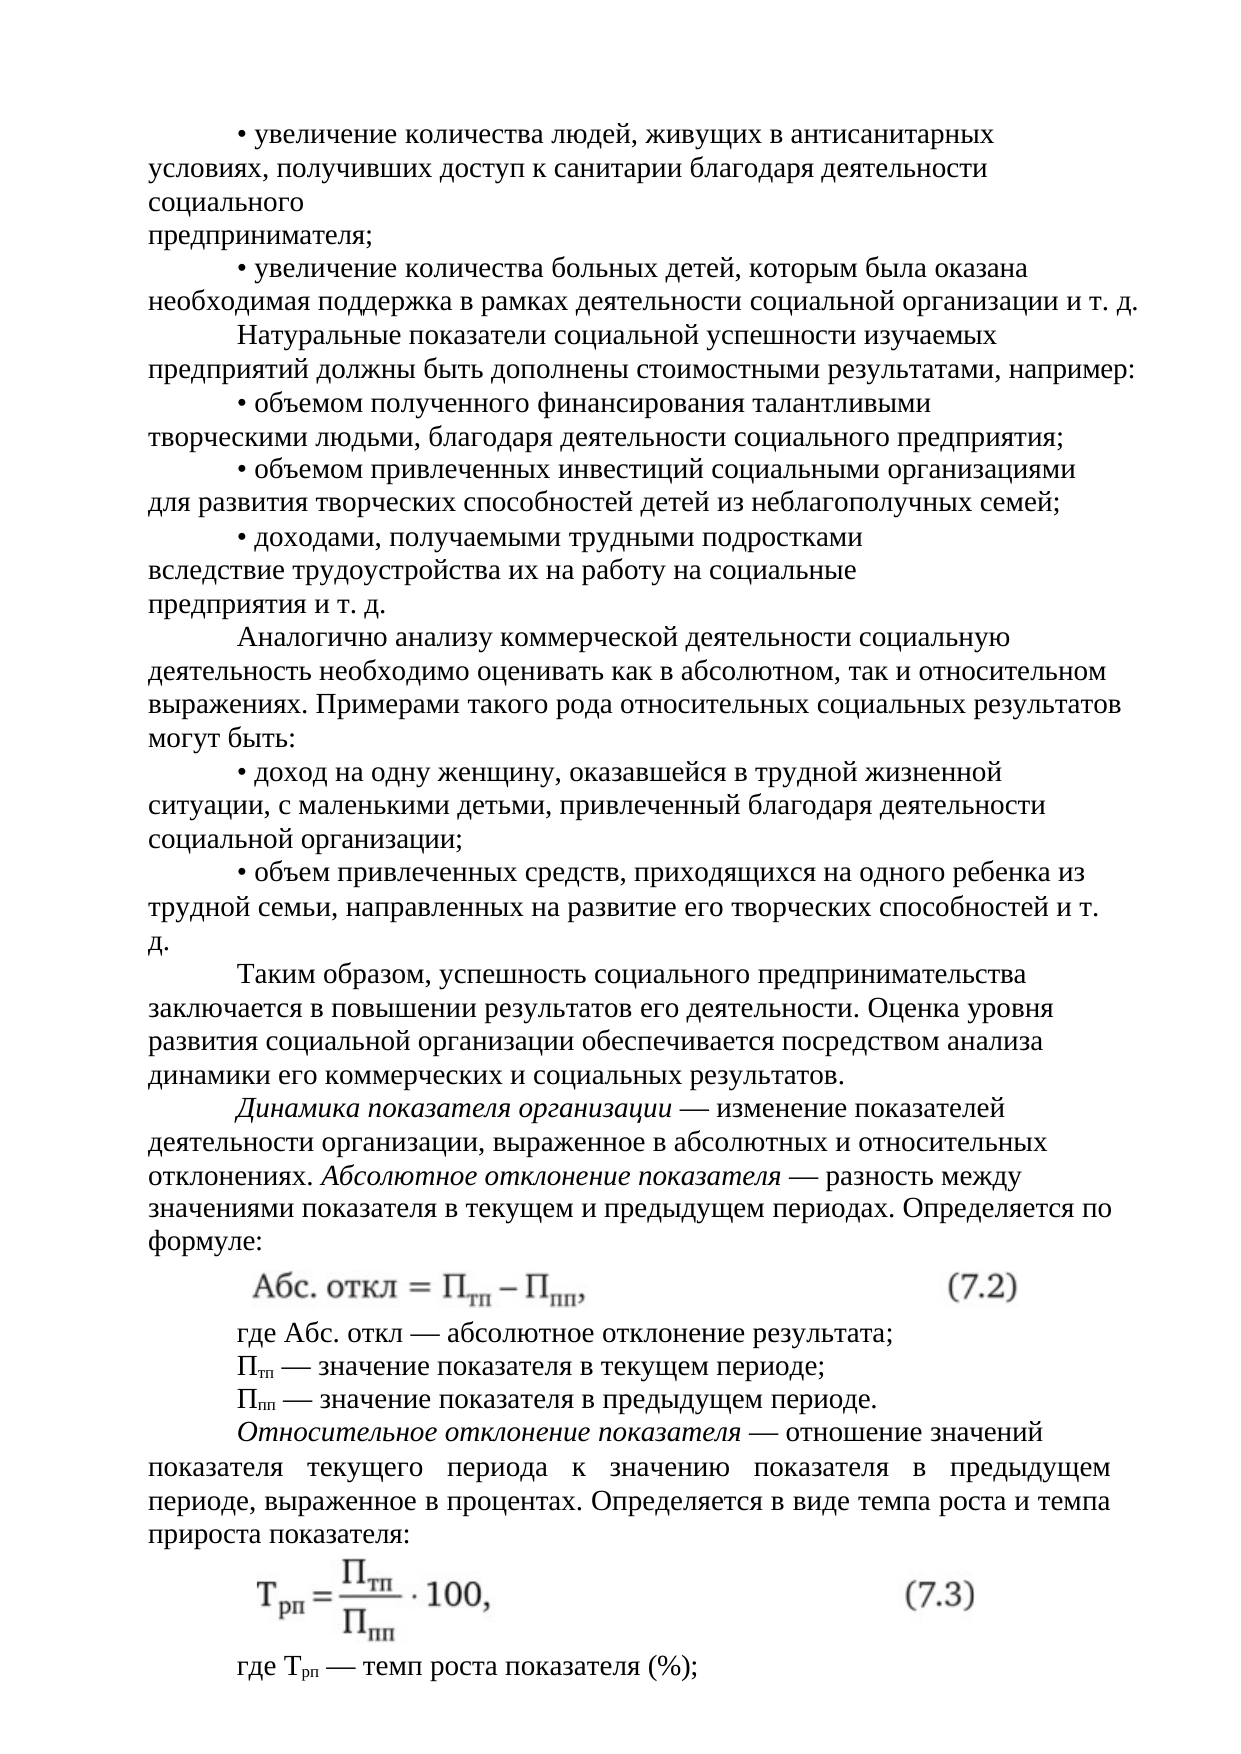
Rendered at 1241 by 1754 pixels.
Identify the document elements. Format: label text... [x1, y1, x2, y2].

list объемом полученного финансирования талантливыми творческими людьми, благодаря деятельности социального предприятия; [148, 385, 1098, 452]
text Динамика показателя организации — изменение показателей деятельности организации, выраженное в абсолютных и относительных отклонениях. Абсолютное отклонение показателя — разность между [148, 1091, 1152, 1191]
picture [252, 1270, 1018, 1308]
text заключается в повышении результатов его деятельности. Оценка уровня развития социальной организации обеспечивается посредством анализа динамики его коммерческих и социальных результатов. [148, 990, 1152, 1091]
list объемом привлеченных инвестиций социальными организациями для развития творческих способностей детей из неблагополучных семей; [148, 452, 1125, 518]
text показателя текущего периода к значению показателя в предыдущем периоде, выраженное в процентах. Определяется в виде темпа роста и темпа прироста показателя: [148, 1449, 1111, 1550]
text необходимая поддержка в рамках деятельности социальной организации и т. д. [148, 284, 1192, 317]
picture [256, 1558, 975, 1562]
text значениями показателя в текущем и предыдущем периодах. Определяется по формуле: [148, 1191, 1151, 1257]
list доход на одну женщину, оказавшейся в трудной жизненной ситуации, с маленькими детьми, привлеченный благодаря деятельности социальной организации; [148, 754, 1131, 854]
list доходами, получаемыми трудными подростками вследствие трудоустройства их на работу на социальные предприятия и т. д. [148, 519, 1007, 619]
list объем привлеченных средств, приходящихся на одного ребенка из трудной семьи, направленных на развитие его творческих способностей и т. д. [148, 854, 1127, 957]
text Аналогично анализу коммерческой деятельности социальную деятельность необходимо оценивать как в абсолютном, так и относительном выражениях. Примерами такого рода относительных социальных результатов могут быть: [148, 619, 1152, 754]
text предпринимателя; [148, 218, 1192, 251]
text предприятий должны быть дополнены стоимостными результатами, например: [148, 352, 1192, 385]
text где Трп — темп роста показателя (%); [237, 1562, 1192, 1682]
text Относительное отклонение показателя — отношение значений [237, 1415, 1192, 1448]
text Таким образом, успешность социального предпринимательства [237, 958, 1192, 990]
list увеличение количества больных детей, которым была оказана [237, 251, 1192, 284]
text Натуральные показатели социальной успешности изучаемых [237, 317, 1192, 351]
text где Абс. откл — абсолютное отклонение результата; Птп — значение показателя в текущем периоде; [237, 1275, 925, 1382]
list увеличение количества людей, живущих в антисанитарных условиях, получивших доступ к санитарии благодаря деятельности социального [148, 117, 1122, 218]
text Ппп — значение показателя в предыдущем периоде. [237, 1382, 1192, 1415]
